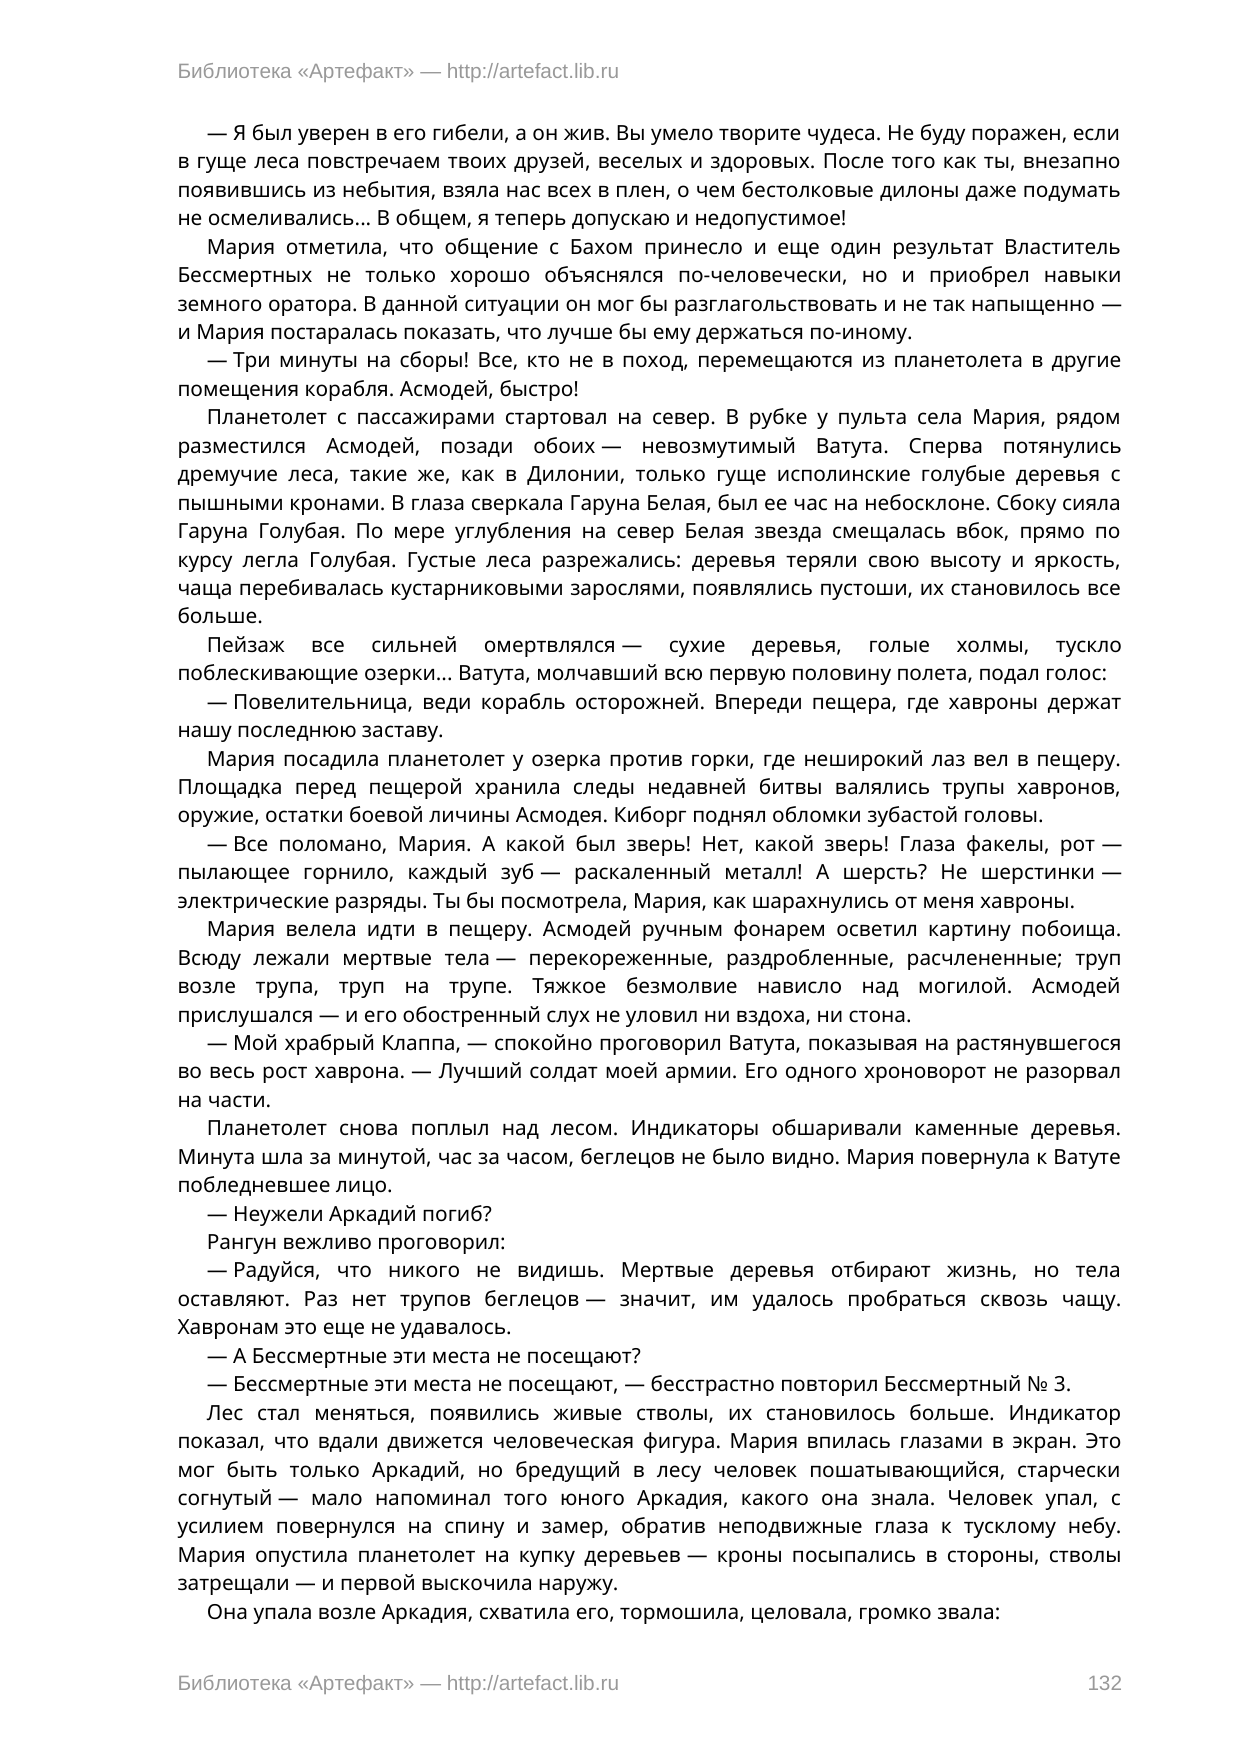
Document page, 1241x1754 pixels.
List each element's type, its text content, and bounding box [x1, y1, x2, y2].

text Мария отметила, что общение с Бахом принесло и еще один результат Властитель Бессмертных не только хорошо объяснялся по-человечески, но и приобрел навыки земного оратора. В данной ситуации он мог бы разглагольствовать и не так напыщенно — и Мария постаралась показать, что лучше бы ему держаться по-иному. [177, 232, 1122, 346]
text — А Бессмертные эти места не посещают? [177, 1341, 1122, 1369]
text Мария посадила планетолет у озерка против горки, где неширокий лаз вел в пещеру. Площадка перед пещерой хранила следы недавней битвы валялись трупы хавронов, оружие, остатки боевой личины Асмодея. Киборг поднял обломки зубастой головы. [177, 744, 1122, 829]
text — Мой храбрый Клаппа, — спокойно проговорил Ватута, показывая на растянувшегося во весь рост хаврона. — Лучший солдат моей армии. Его одного хроноворот не разорвал на части. [177, 1028, 1122, 1113]
text Лес стал меняться, появились живые стволы, их становилось больше. Индикатор показал, что вдали движется человеческая фигура. Мария впилась глазами в экран. Это мог быть только Аркадий, но бредущий в лесу человек пошатывающийся, старчески согнутый — мало напоминал того юного Аркадия, какого она знала. Человек упал, с усилием повернулся на спину и замер, обратив неподвижные глаза к тусклому небу. Мария опустила планетолет на купку деревьев — кроны посыпались в стороны, стволы затрещали — и первой выскочила наружу. [177, 1398, 1122, 1597]
text Пейзаж все сильней омертвлялся — сухие деревья, голые холмы, тускло поблескивающие озерки... Ватута, молчавший всю первую половину полета, подал голос: [177, 630, 1122, 687]
text — Три минуты на сборы! Все, кто не в поход, перемещаются из планетолета в другие помещения корабля. Асмодей, быстро! [177, 346, 1122, 402]
text — Все поломано, Мария. А какой был зверь! Нет, какой зверь! Глаза факелы, рот — пылающее горнило, каждый зуб — раскаленный металл! А шерсть? Не шерстинки — электрические разряды. Ты бы посмотрела, Мария, как шарахнулись от меня хавроны. [177, 829, 1122, 914]
text — Неужели Аркадий погиб? [177, 1199, 1122, 1227]
text — Бессмертные эти места не посещают, — бесстрастно повторил Бессмертный № 3. [177, 1369, 1122, 1398]
text Планетолет с пассажирами стартовал на север. В рубке у пульта села Мария, рядом разместился Асмодей, позади обоих — невозмутимый Ватута. Сперва потянулись дремучие леса, такие же, как в Дилонии, только гуще исполинские голубые деревья с пышными кронами. В глаза сверкала Гаруна Белая, был ее час на небосклоне. Сбоку сияла Гаруна Голубая. По мере углубления на север Белая звезда смещалась вбок, прямо по курсу легла Голубая. Густые леса разрежались: деревья теряли свою высоту и яркость, чаща перебивалась кустарниковыми зарослями, появлялись пустоши, их становилось все больше. [177, 402, 1122, 630]
text — Повелительница, веди корабль осторожней. Впереди пещера, где хавроны держат нашу последнюю заставу. [177, 687, 1122, 744]
text Планетолет снова поплыл над лесом. Индикаторы обшаривали каменные деревья. Минута шла за минутой, час за часом, беглецов не было видно. Мария повернула к Ватуте побледневшее лицо. [177, 1113, 1122, 1199]
text Мария велела идти в пещеру. Асмодей ручным фонарем осветил картину побоища. Всюду лежали мертвые тела — перекореженные, раздробленные, расчлененные; труп возле трупа, труп на трупе. Тяжкое безмолвие нависло над могилой. Асмодей прислушался — и его обостренный слух не уловил ни вздоха, ни стона. [177, 914, 1122, 1028]
text Рангун вежливо проговорил: [177, 1227, 1122, 1256]
text — Радуйся, что никого не видишь. Мертвые деревья отбирают жизнь, но тела оставляют. Раз нет трупов беглецов — значит, им удалось пробраться сквозь чащу. Хавронам это еще не удавалось. [177, 1256, 1122, 1341]
text — Я был уверен в его гибели, а он жив. Вы умело творите чудеса. Не буду поражен, если в гуще леса повстречаем твоих друзей, веселых и здоровых. После того как ты, внезапно появившись из небытия, взяла нас всех в плен, о чем бестолковые дилоны даже подумать не осмеливались... В общем, я теперь допускаю и недопустимое! [177, 118, 1122, 232]
text Она упала возле Аркадия, схватила его, тормошила, целовала, громко звала: [177, 1597, 1122, 1625]
